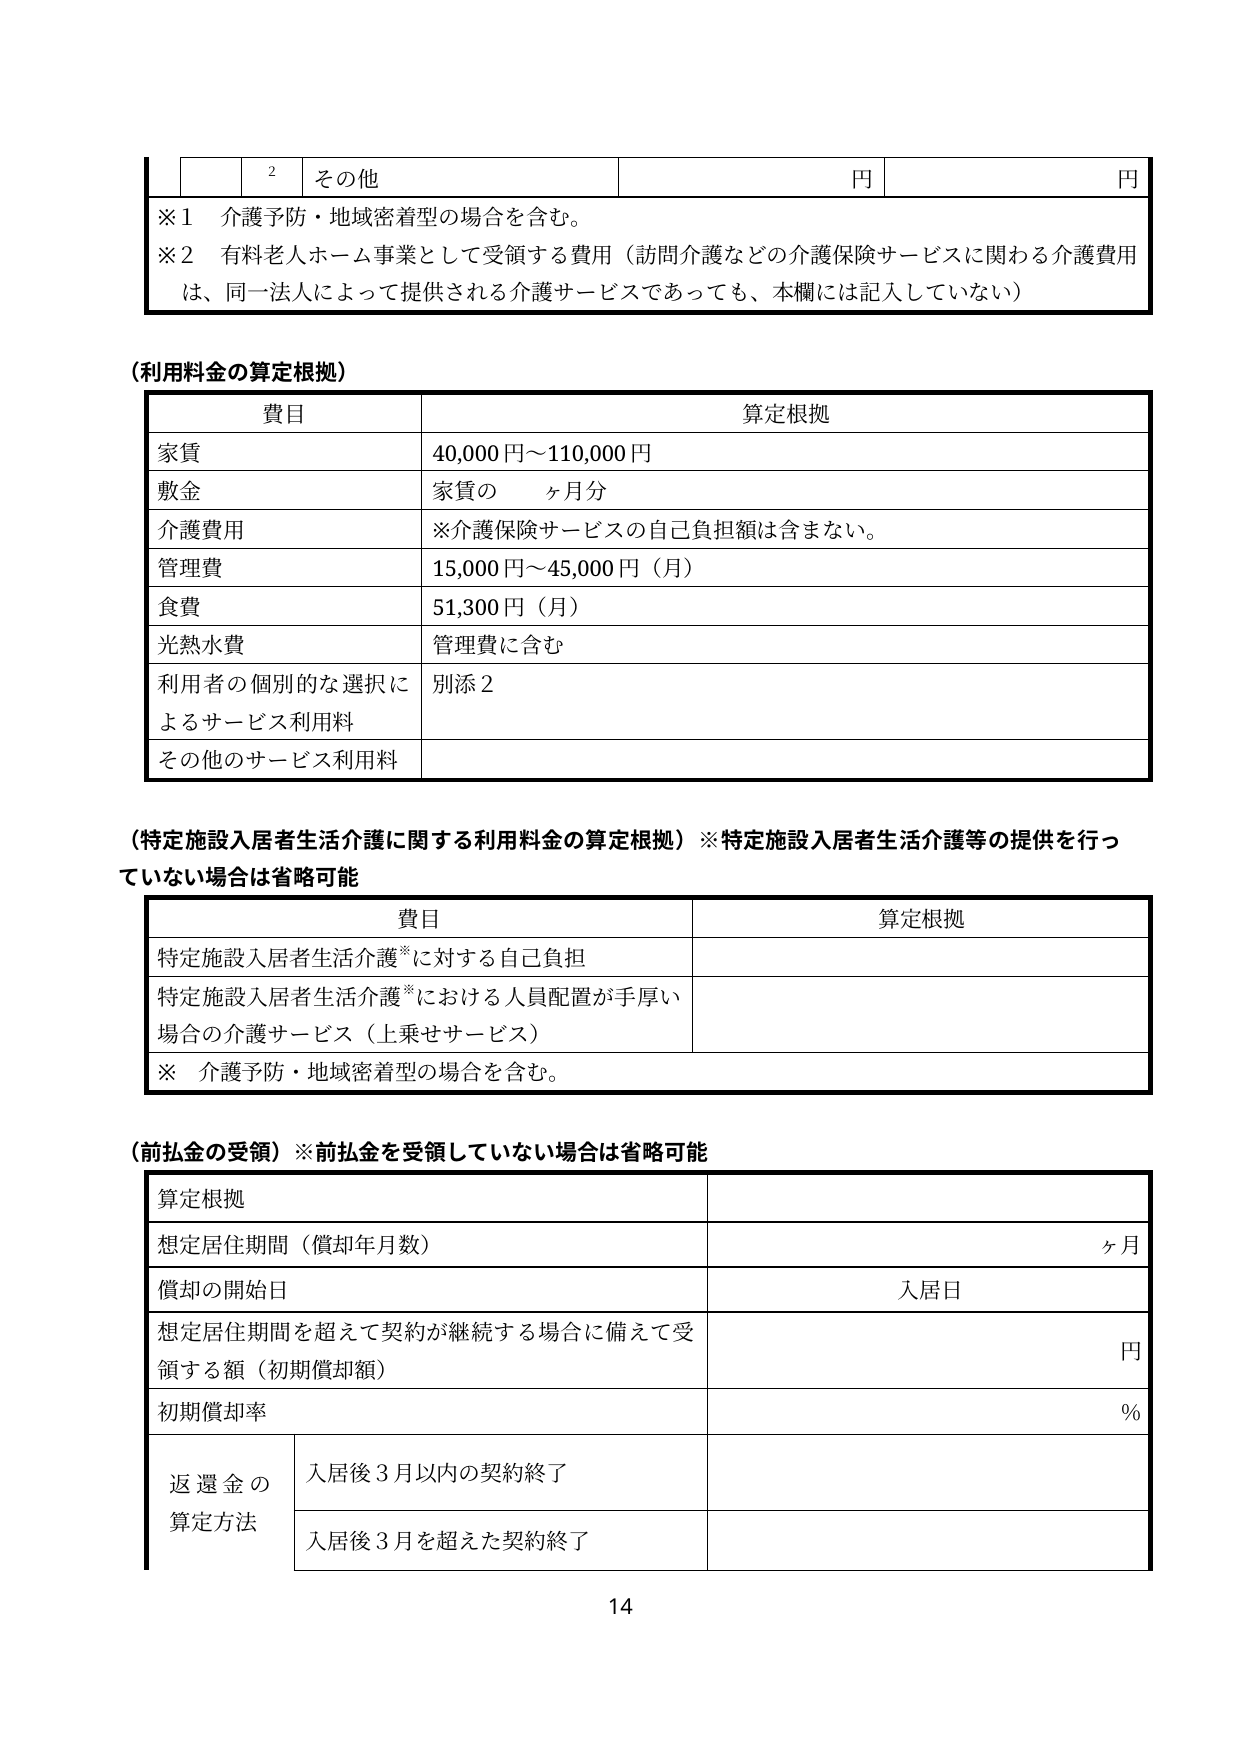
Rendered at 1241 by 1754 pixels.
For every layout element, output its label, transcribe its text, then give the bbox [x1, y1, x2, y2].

table_cell 想定居住期間を超えて契約が継続する場合に備えて受領する額（初期償却額） [149, 1313, 707, 1387]
table_cell [693, 938, 1148, 976]
table_cell [149, 159, 180, 196]
table_cell 管理費 [149, 549, 421, 586]
table_cell 管理費に含む [422, 626, 1148, 663]
table_cell 15,000円～45,000円（月） [422, 549, 1148, 586]
table_cell ※介護保険サービスの自己負担額は含まない。 [422, 510, 1148, 547]
table_cell 円 [708, 1313, 1148, 1387]
table_cell 家賃 [149, 433, 421, 470]
table_cell 家賃の ヶ月分 [422, 471, 1148, 509]
table_header 算定根拠 [149, 1175, 707, 1221]
table_header [708, 1175, 1148, 1221]
table_cell 特定施設入居者生活介護※に対する自己負担 [149, 938, 692, 976]
table_cell 敷金 [149, 471, 421, 509]
table_header 算定根拠 [693, 900, 1148, 937]
table_header 費目 [149, 395, 421, 432]
table_header 算定根拠 [422, 395, 1148, 432]
text （前払金の受領）※前払金を受領していない場合は省略可能 [118, 1132, 1122, 1170]
table_cell 返還金の算定方法 [149, 1435, 294, 1569]
table_cell ％ [708, 1389, 1148, 1433]
table_cell [693, 977, 1148, 1052]
table_cell 入居日 [708, 1268, 1148, 1311]
table_cell 51,300円（月） [422, 587, 1148, 624]
table_cell ヶ月 [708, 1223, 1148, 1266]
table_cell [422, 740, 1148, 778]
table_cell 入居後３月以内の契約終了 [295, 1435, 707, 1509]
table_header 費目 [149, 900, 692, 937]
table_cell 想定居住期間（償却年月数） [149, 1223, 707, 1266]
table_cell 償却の開始日 [149, 1268, 707, 1311]
table_cell 初期償却率 [149, 1389, 707, 1433]
table_cell 別添２ [422, 664, 1148, 739]
table_cell 介護費用 [149, 510, 421, 547]
table_cell ※１ 介護予防・地域密着型の場合を含む。 ※２ 有料老人ホーム事業として受領する費用（訪問介護などの介護保険サービスに関わる介護費用は、同一法人によって提供される介護サービスであっても、本欄には記入していない） [149, 198, 1148, 310]
table_cell その他のサービス利用料 [149, 740, 421, 778]
table_cell 特定施設入居者生活介護※における人員配置が手厚い場合の介護サービス（上乗せサービス） [149, 977, 692, 1052]
table_cell [708, 1435, 1148, 1509]
table_cell 食費 [149, 587, 421, 624]
table_cell 円 [619, 158, 884, 196]
table_cell 円 [885, 158, 1148, 196]
table_cell 40,000円～110,000円 [422, 433, 1148, 470]
text （特定施設入居者生活介護に関する利用料金の算定根拠）※特定施設入居者生活介護等の提供を行っていない場合は省略可能 [118, 820, 1122, 895]
table_cell [708, 1511, 1148, 1569]
table_cell その他 [303, 158, 618, 196]
table_cell 光熱水費 [149, 626, 421, 663]
text （利用料金の算定根拠） [118, 352, 1122, 390]
table_cell 入居後３月を超えた契約終了 [295, 1511, 707, 1569]
table_cell 利用者の個別的な選択によるサービス利用料 [149, 664, 421, 739]
table_cell ※ 介護予防・地域密着型の場合を含む。 [149, 1053, 1148, 1090]
